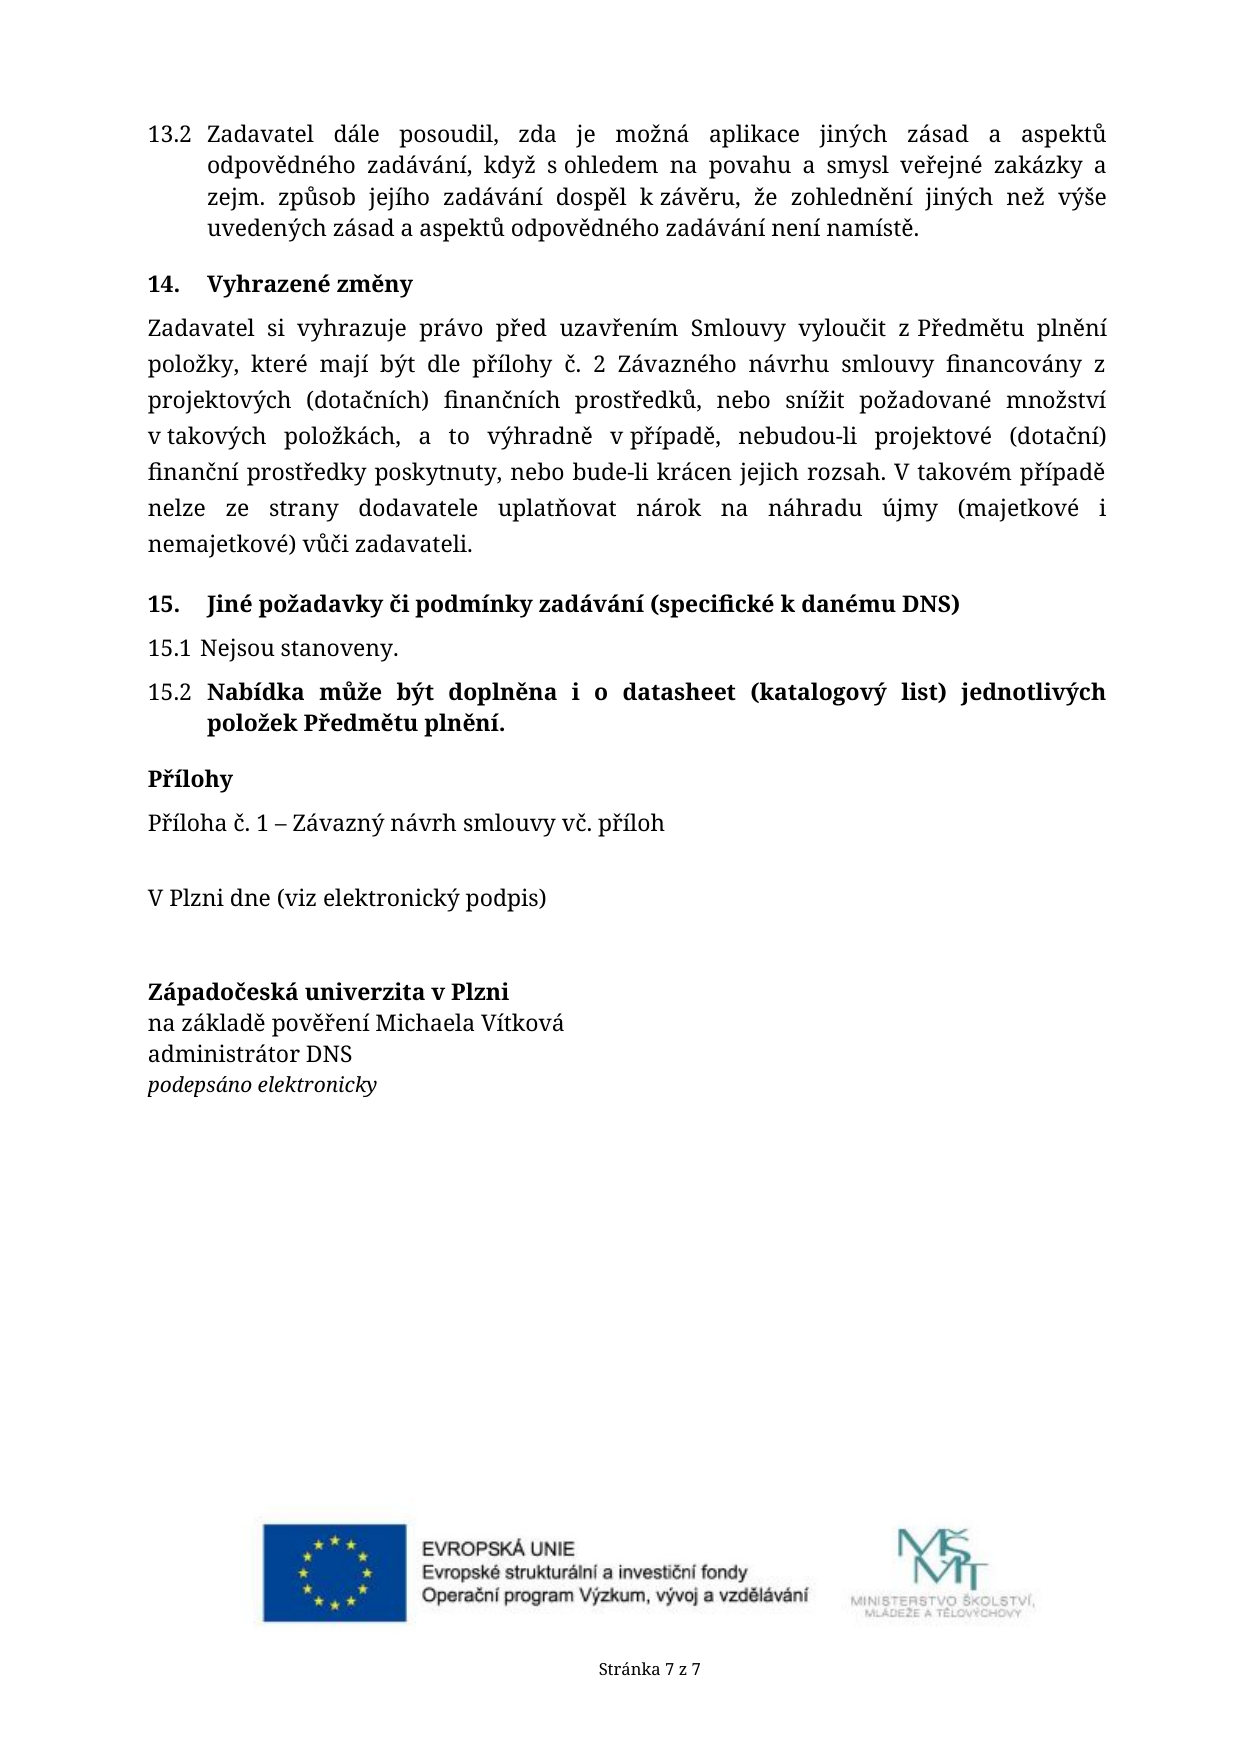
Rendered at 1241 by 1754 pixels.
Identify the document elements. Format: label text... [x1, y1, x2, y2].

list Zadavatel si vyhrazuje právo před uzavřením Smlouvy vyloučit z Předmětu plnění položky, které mají být dle přílohy č. 2 Závazného návrhu smlouvy financovány z projektových (dotačních) finančních prostředků, nebo snížit požadované množství v takových položkách, a to výhradně v případě, nebudou-li projektové (dotační) finanční prostředky poskytnuty, nebo bude-li krácen jejich rozsah. V takovém případě nelze ze strany dodavatele uplatňovat nárok na náhradu újmy (majetkové i nemajetkové) vůči zadavateli. [148, 312, 1107, 559]
subtitle Vyhrazené změny [148, 268, 1107, 299]
list Zadavatel dále posoudil, zda je možná aplikace jiných zásad a aspektů odpovědného zadávání, když s ohledem na povahu a smysl veřejné zakázky a zejm. způsob jejího zadávání dospěl k závěru, že zohlednění jiných než výše uvedených zásad a aspektů odpovědného zadávání není namístě. [148, 118, 1107, 243]
text Západočeská univerzita v Plzni [148, 976, 1107, 1007]
text administrátor DNS [148, 1038, 1107, 1070]
subtitle Jiné požadavky či podmínky zadávání (specifické k danému DNS) [148, 588, 1107, 620]
text podepsáno elektronicky [148, 1070, 1107, 1098]
text Příloha č. 1 – Závazný návrh smlouvy vč. příloh [148, 807, 1107, 838]
list Nabídka může být doplněna i o datasheet (katalogový list) jednotlivých položek Předmětu plnění. [148, 676, 1107, 738]
picture [192, 1476, 1113, 1658]
list Nejsou stanoveny. [148, 632, 1107, 663]
subtitle Přílohy [148, 763, 1107, 795]
text V Plzni dne (viz elektronický podpis) [148, 882, 1107, 913]
text na základě pověření Michaela Vítková [148, 1007, 1107, 1038]
